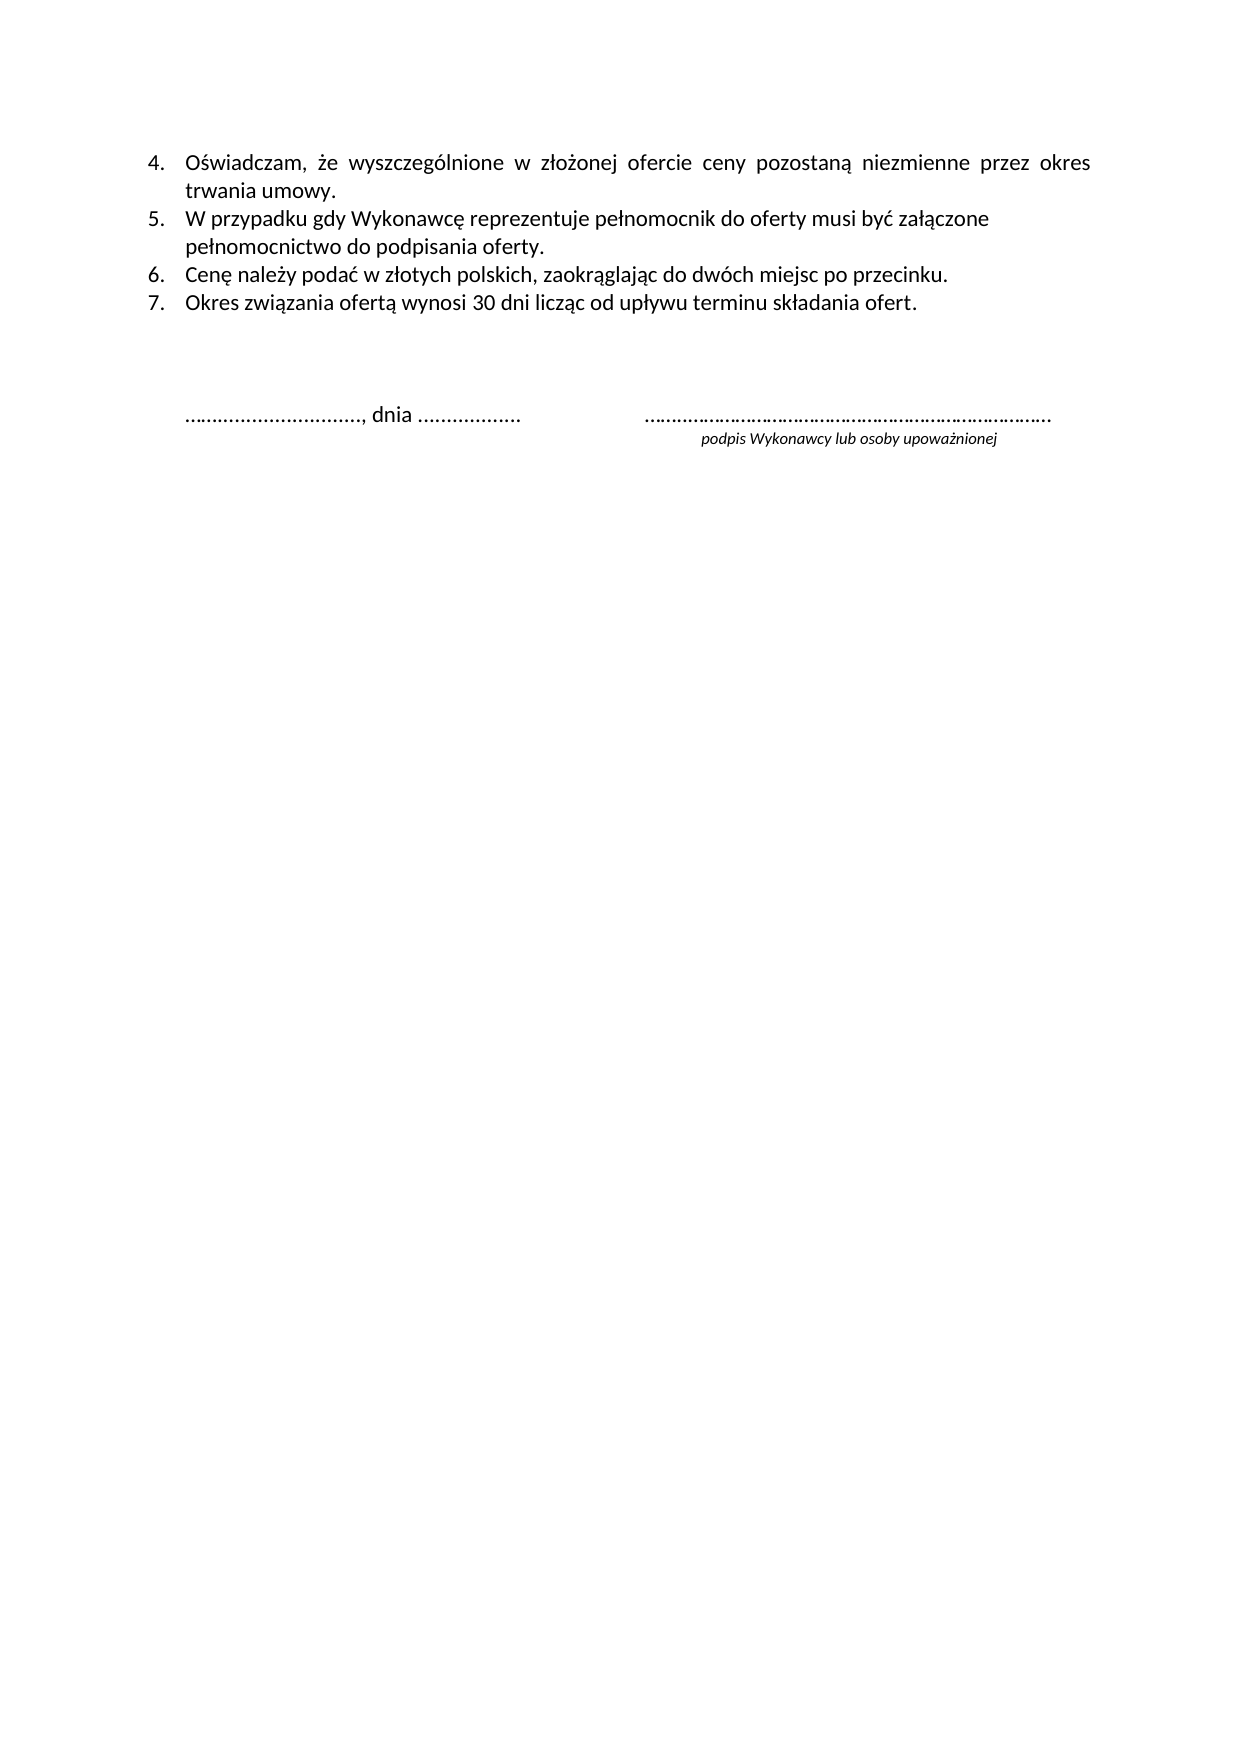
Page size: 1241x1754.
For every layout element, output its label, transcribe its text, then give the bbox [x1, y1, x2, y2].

text ……........................., dnia .................. ……..…………………………………………………………… [148, 400, 1093, 428]
list W przypadku gdy Wykonawcę reprezentuje pełnomocnik do oferty musi być załączone pełnomocnictwo do podpisania oferty. [148, 204, 1093, 260]
text podpis Wykonawcy lub osoby upoważnionej [148, 428, 1093, 448]
list Okres związania ofertą wynosi 30 dni licząc od upływu terminu składania ofert. [148, 288, 1093, 316]
list Cenę należy podać w złotych polskich, zaokrąglając do dwóch miejsc po przecinku. [148, 260, 1093, 288]
list Oświadczam, że wyszczególnione w złożonej ofercie ceny pozostaną niezmienne przez okres trwania umowy. [148, 148, 1093, 204]
